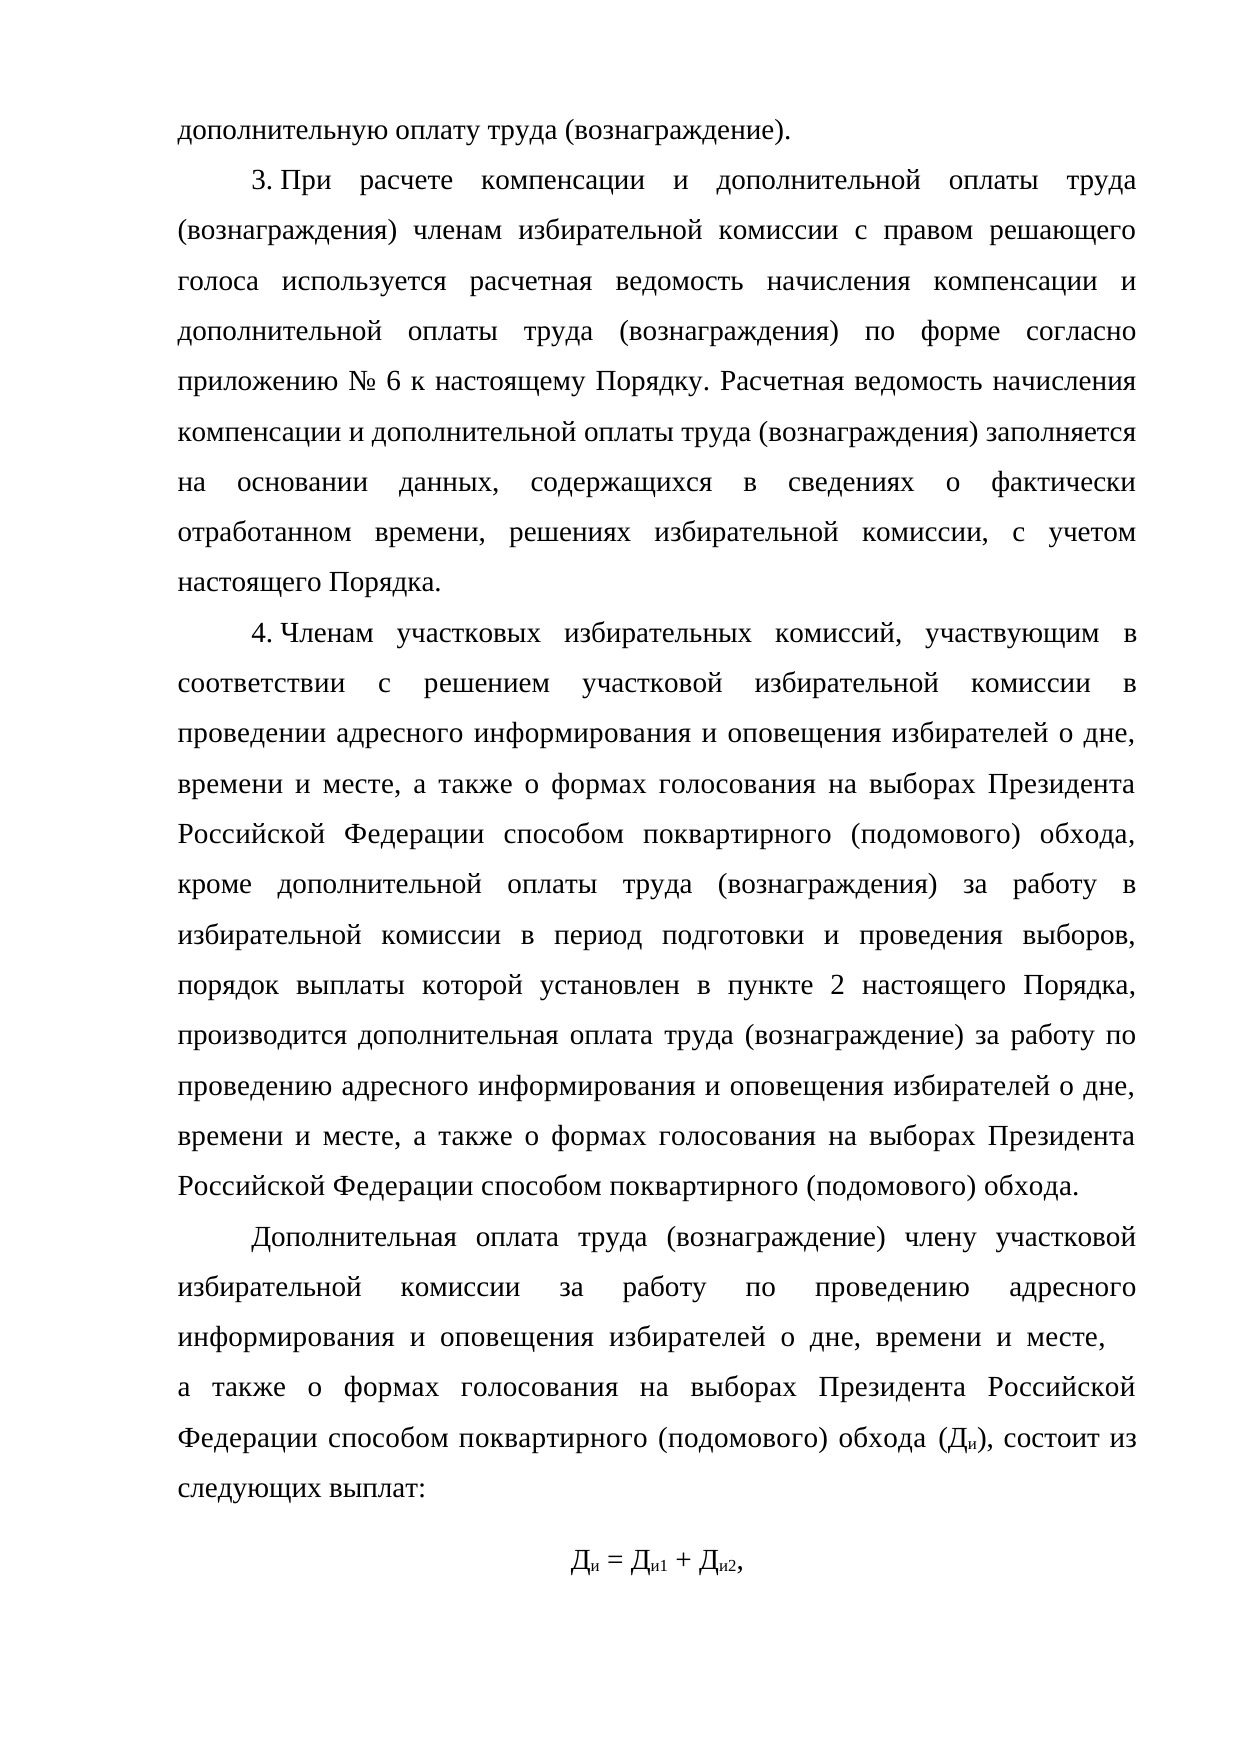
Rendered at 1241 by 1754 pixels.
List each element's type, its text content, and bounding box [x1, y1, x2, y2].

text Ди = Ди1 + Ди2, [177, 1542, 1137, 1576]
text Дополнительная оплата труда (вознаграждение) члену участковой избирательной комиссии за работу по проведению адресного информирования и оповещения избирателей о дне, времени и месте, а также о формах голосования на выборах Президента Российской Федерации способом поквартирного (подомового) обхода (Ди), состоит из следующих выплат: [177, 1219, 1137, 1504]
text 4. Членам участковых избирательных комиссий, участвующим в соответствии с решением участковой избирательной комиссии в проведении адресного информирования и оповещения избирателей о дне, времени и месте, а также о формах голосования на выборах Президента Российской Федерации способом поквартирного (подомового) обхода, кроме дополнительной оплаты труда (вознаграждения) за работу в избирательной комиссии в период подготовки и проведения выборов, порядок выплаты которой установлен в пункте 2 настоящего Порядка, производится дополнительная оплата труда (вознаграждение) за работу по проведению адресного информирования и оповещения избирателей о дне, времени и месте, а также о формах голосования на выборах Президента Российской Федерации способом поквартирного (подомового) обхода. [177, 615, 1137, 1202]
text 3. При расчете компенсации и дополнительной оплаты труда (вознаграждения) членам избирательной комиссии с правом решающего голоса используется расчетная ведомость начисления компенсации и дополнительной оплаты труда (вознаграждения) по форме согласно приложению № 6 к настоящему Порядку. Расчетная ведомость начисления компенсации и дополнительной оплаты труда (вознаграждения) заполняется на основании данных, содержащихся в сведениях о фактически отработанном времени, решениях избирательной комиссии, с учетом настоящего Порядка. [177, 162, 1137, 598]
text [177, 112, 1137, 145]
